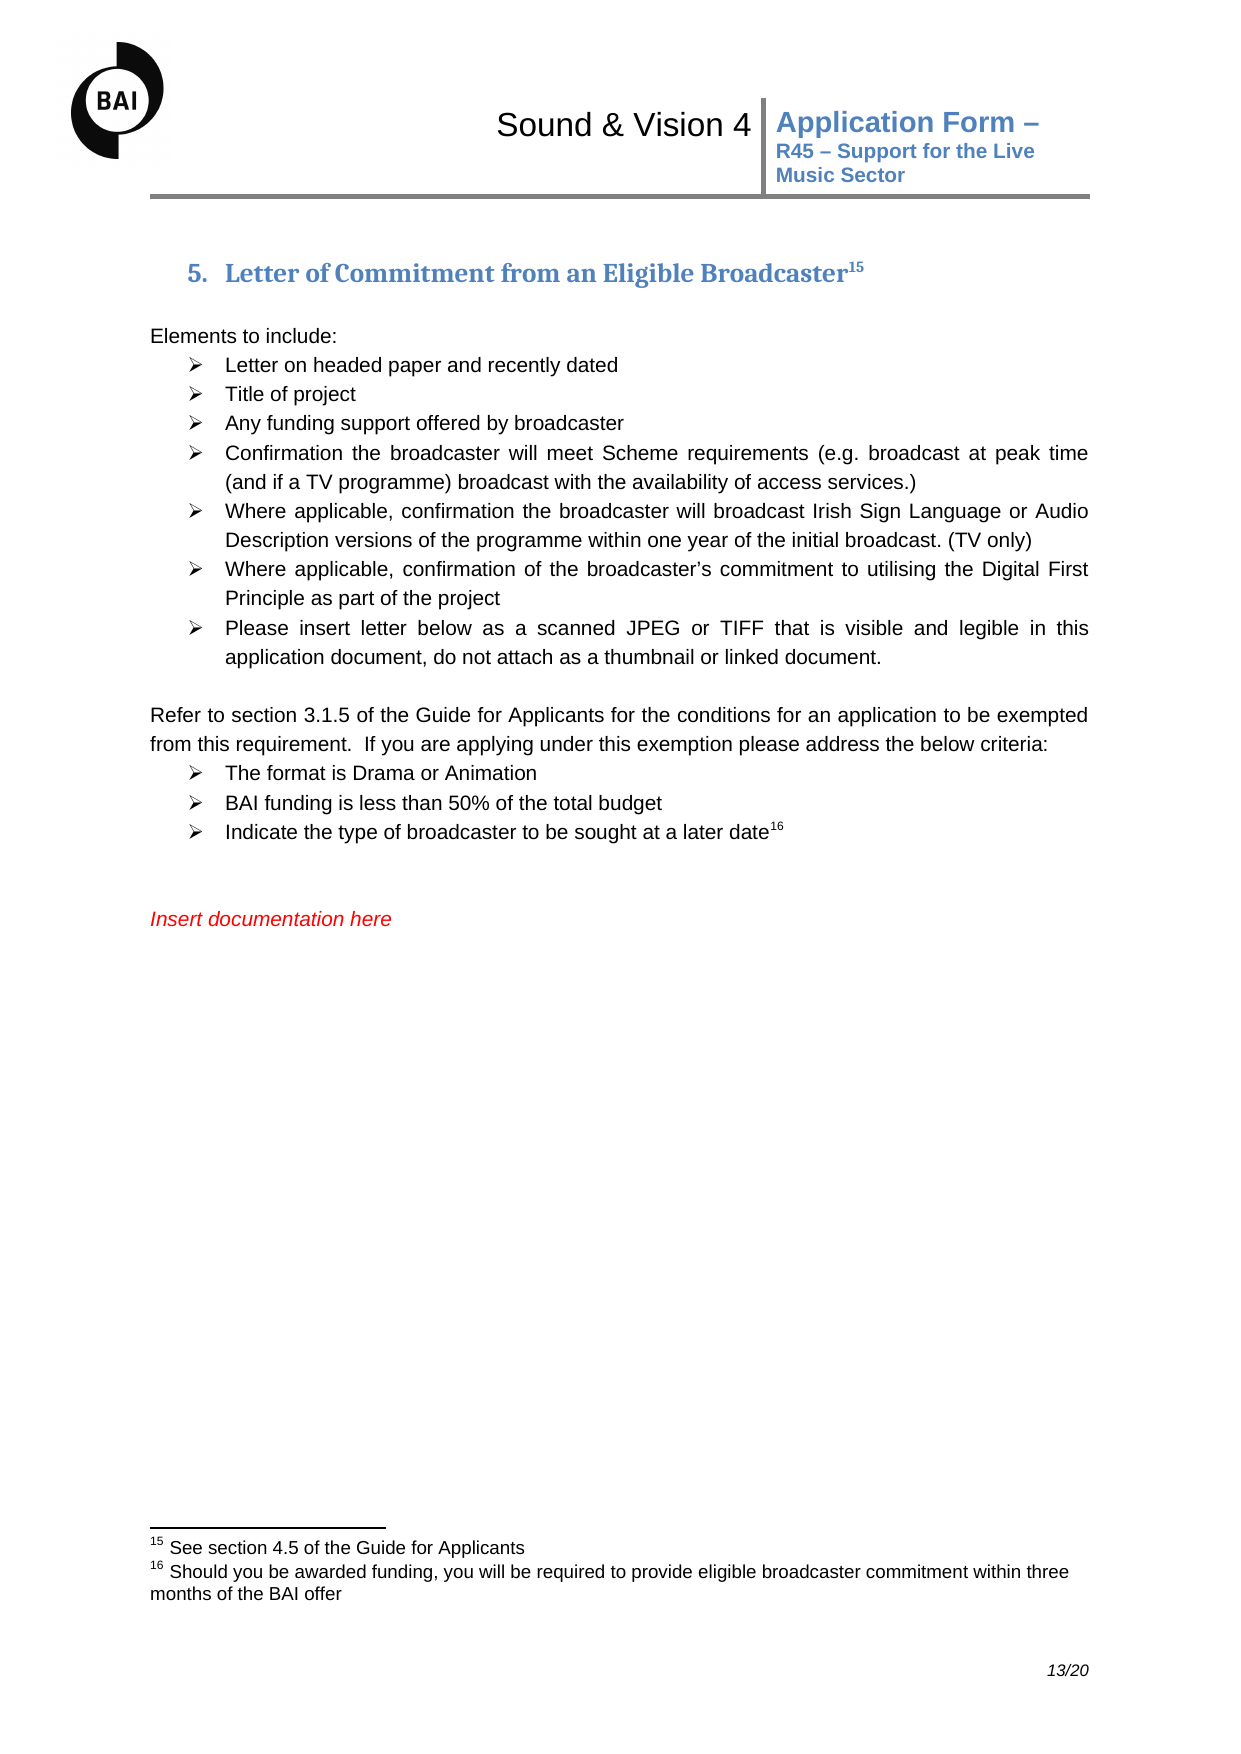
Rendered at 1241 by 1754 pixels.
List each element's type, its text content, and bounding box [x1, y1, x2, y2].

subtitle Letter of Commitment from an Eligible Broadcaster [187, 258, 1090, 289]
text Refer to section 3.1.5 of the Guide for Applicants for the conditions for an application to be exempted from this requirement. If you are applying under this exemption please address the below criteria: [150, 698, 1090, 756]
list Where applicable, confirmation of the broadcaster’s commitment to utilising the Digital First Principle as part of the project [187, 552, 1090, 610]
list The format is Drama or Animation [187, 756, 1090, 785]
list Title of project [187, 377, 1090, 406]
text Elements to include: [150, 318, 1090, 348]
list Any funding support offered by broadcaster [187, 406, 1090, 435]
text Insert documentation here [150, 902, 1090, 931]
list Indicate the type of broadcaster to be sought at a later date [187, 814, 1090, 843]
list Confirmation the broadcaster will meet Scheme requirements (e.g. broadcast at peak time (and if a TV programme) broadcast with the availability of access services.) [187, 435, 1090, 493]
list Where applicable, confirmation the broadcaster will broadcast Irish Sign Language or Audio Description versions of the programme within one year of the initial broadcast. (TV only) [187, 493, 1090, 552]
list BAI funding is less than 50% of the total budget [187, 785, 1090, 814]
list Letter on headed paper and recently dated [187, 348, 1090, 377]
list Please insert letter below as a scanned JPEG or TIFF that is visible and legible in this application document, do not attach as a thumbnail or linked document. [187, 610, 1090, 668]
picture [56, 26, 171, 174]
